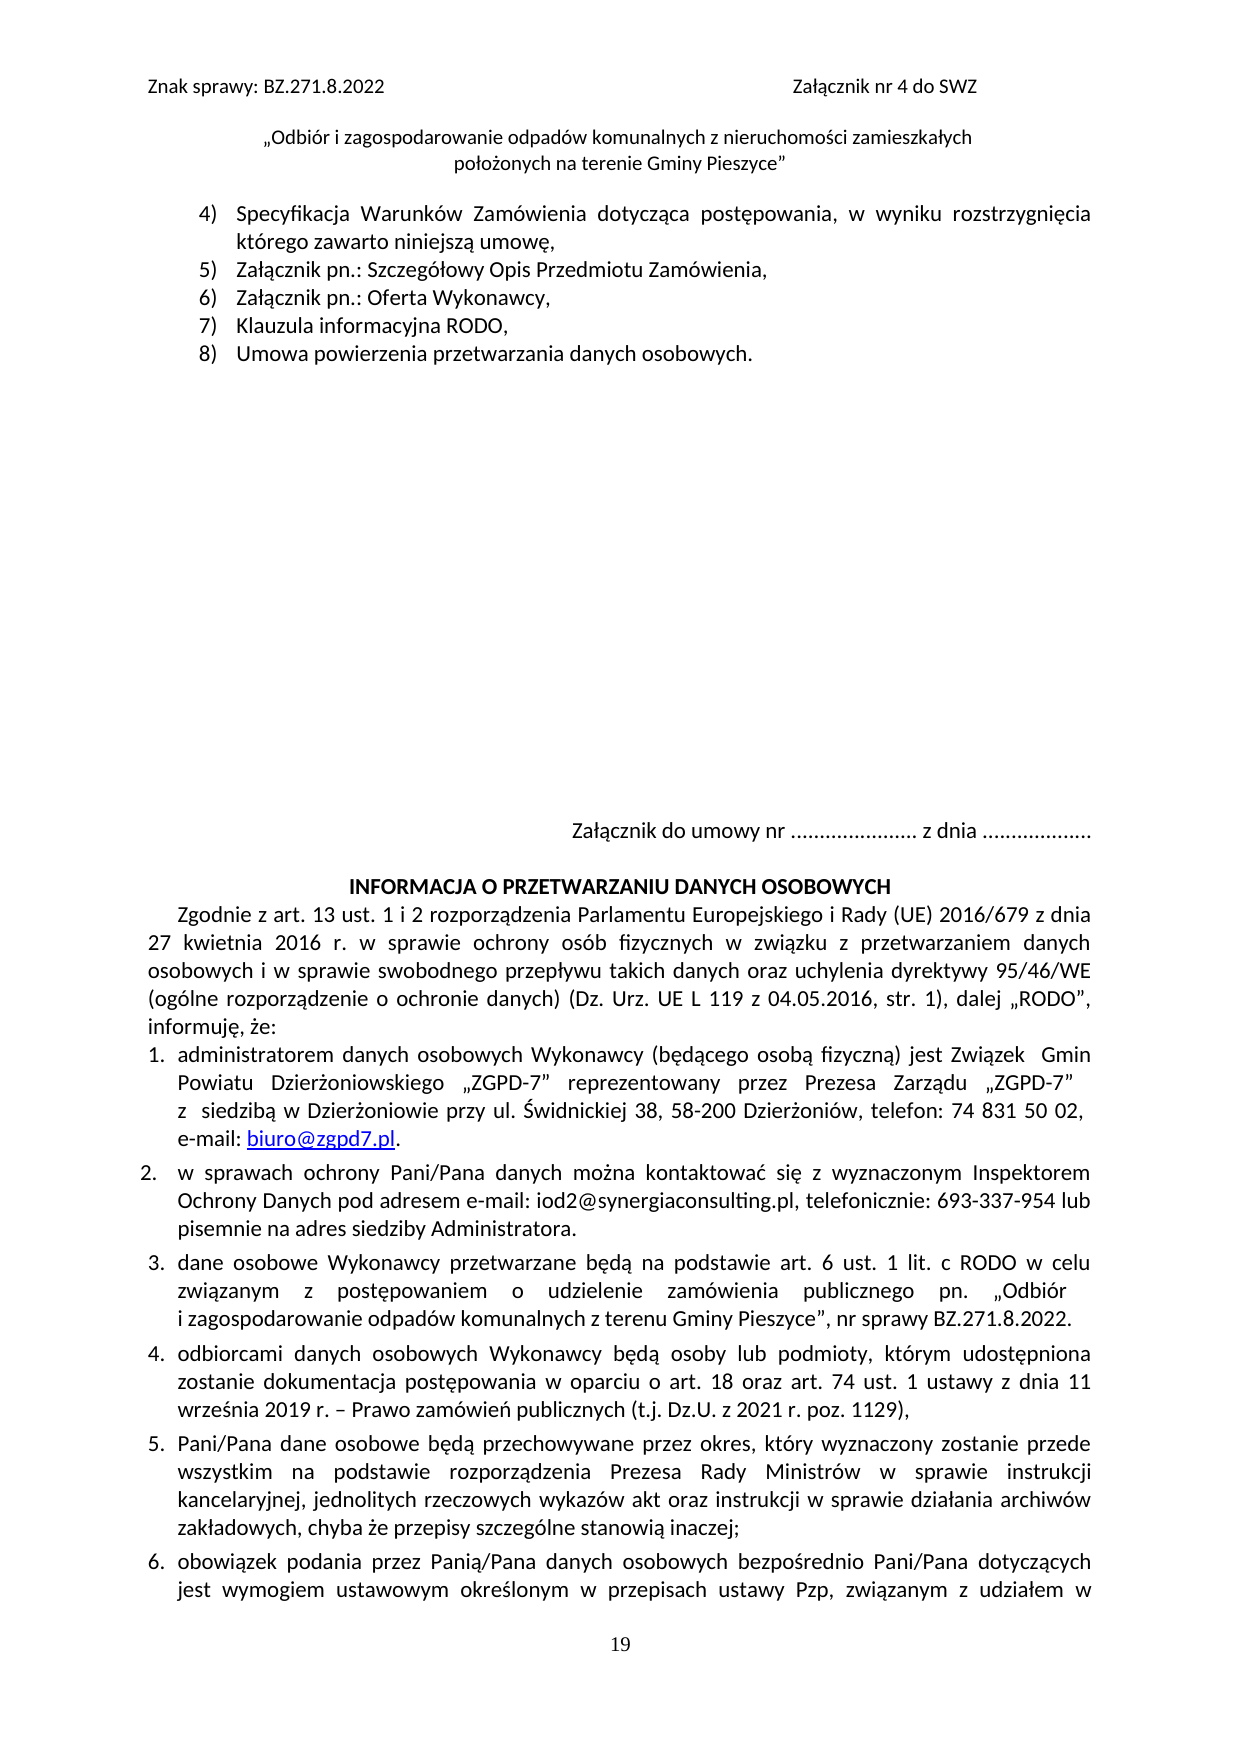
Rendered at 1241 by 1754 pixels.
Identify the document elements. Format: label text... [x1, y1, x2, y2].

list Specyfikacja Warunków Zamówienia dotycząca postępowania, w wyniku rozstrzygnięcia którego zawarto niniejszą umowę, [199, 199, 1093, 256]
text Załącznik do umowy nr ...................... z dnia ................... [148, 816, 1093, 844]
list administratorem danych osobowych Wykonawcy (będącego osobą fizyczną) jest Związek Gmin Powiatu Dzierżoniowskiego „ZGPD-7” reprezentowany przez Prezesa Zarządu „ZGPD-7” z siedzibą w Dzierżoniowie przy ul. Świdnickiej 38, 58-200 Dzierżoniów, telefon: 74 831 50 02, e-mail: biuro@zgpd7.pl. [148, 1040, 1093, 1152]
list dane osobowe Wykonawcy przetwarzane będą na podstawie art. 6 ust. 1 lit. c RODO w celu związanym z postępowaniem o udzielenie zamówienia publicznego pn. „Odbiór i zagospodarowanie odpadów komunalnych z terenu Gminy Pieszyce”, nr sprawy BZ.271.8.2022. [148, 1248, 1093, 1333]
text INFORMACJA O PRZETWARZANIU DANYCH OSOBOWYCH [148, 872, 1093, 900]
list Pani/Pana dane osobowe będą przechowywane przez okres, który wyznaczony zostanie przede wszystkim na podstawie rozporządzenia Prezesa Rady Ministrów w sprawie instrukcji kancelaryjnej, jednolitych rzeczowych wykazów akt oraz instrukcji w sprawie działania archiwów zakładowych, chyba że przepisy szczególne stanowią inaczej; [148, 1429, 1093, 1541]
list w sprawach ochrony Pani/Pana danych można kontaktować się z wyznaczonym Inspektorem Ochrony Danych pod adresem e-mail: iod2@synergiaconsulting.pl, telefonicznie: 693-337-954 lub pisemnie na adres siedziby Administratora. [140, 1158, 1093, 1242]
list Umowa powierzenia przetwarzania danych osobowych. [199, 339, 1093, 368]
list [148, 1547, 1093, 1603]
list Załącznik pn.: Szczegółowy Opis Przedmiotu Zamówienia, [199, 256, 1093, 283]
list Klauzula informacyjna RODO, [199, 312, 1093, 339]
text Zgodnie z art. 13 ust. 1 i 2 rozporządzenia Parlamentu Europejskiego i Rady (UE) 2016/679 z dnia 27 kwietnia 2016 r. w sprawie ochrony osób fizycznych w związku z przetwarzaniem danych osobowych i w sprawie swobodnego przepływu takich danych oraz uchylenia dyrektywy 95/46/WE (ogólne rozporządzenie o ochronie danych) (Dz. Urz. UE L 119 z 04.05.2016, str. 1), dalej „RODO”, informuję, że: [148, 900, 1093, 1040]
list odbiorcami danych osobowych Wykonawcy będą osoby lub podmioty, którym udostępniona zostanie dokumentacja postępowania w oparciu o art. 18 oraz art. 74 ust. 1 ustawy z dnia 11 września 2019 r. – Prawo zamówień publicznych (t.j. Dz.U. z 2021 r. poz. 1129), [148, 1339, 1093, 1423]
list Załącznik pn.: Oferta Wykonawcy, [199, 283, 1093, 312]
